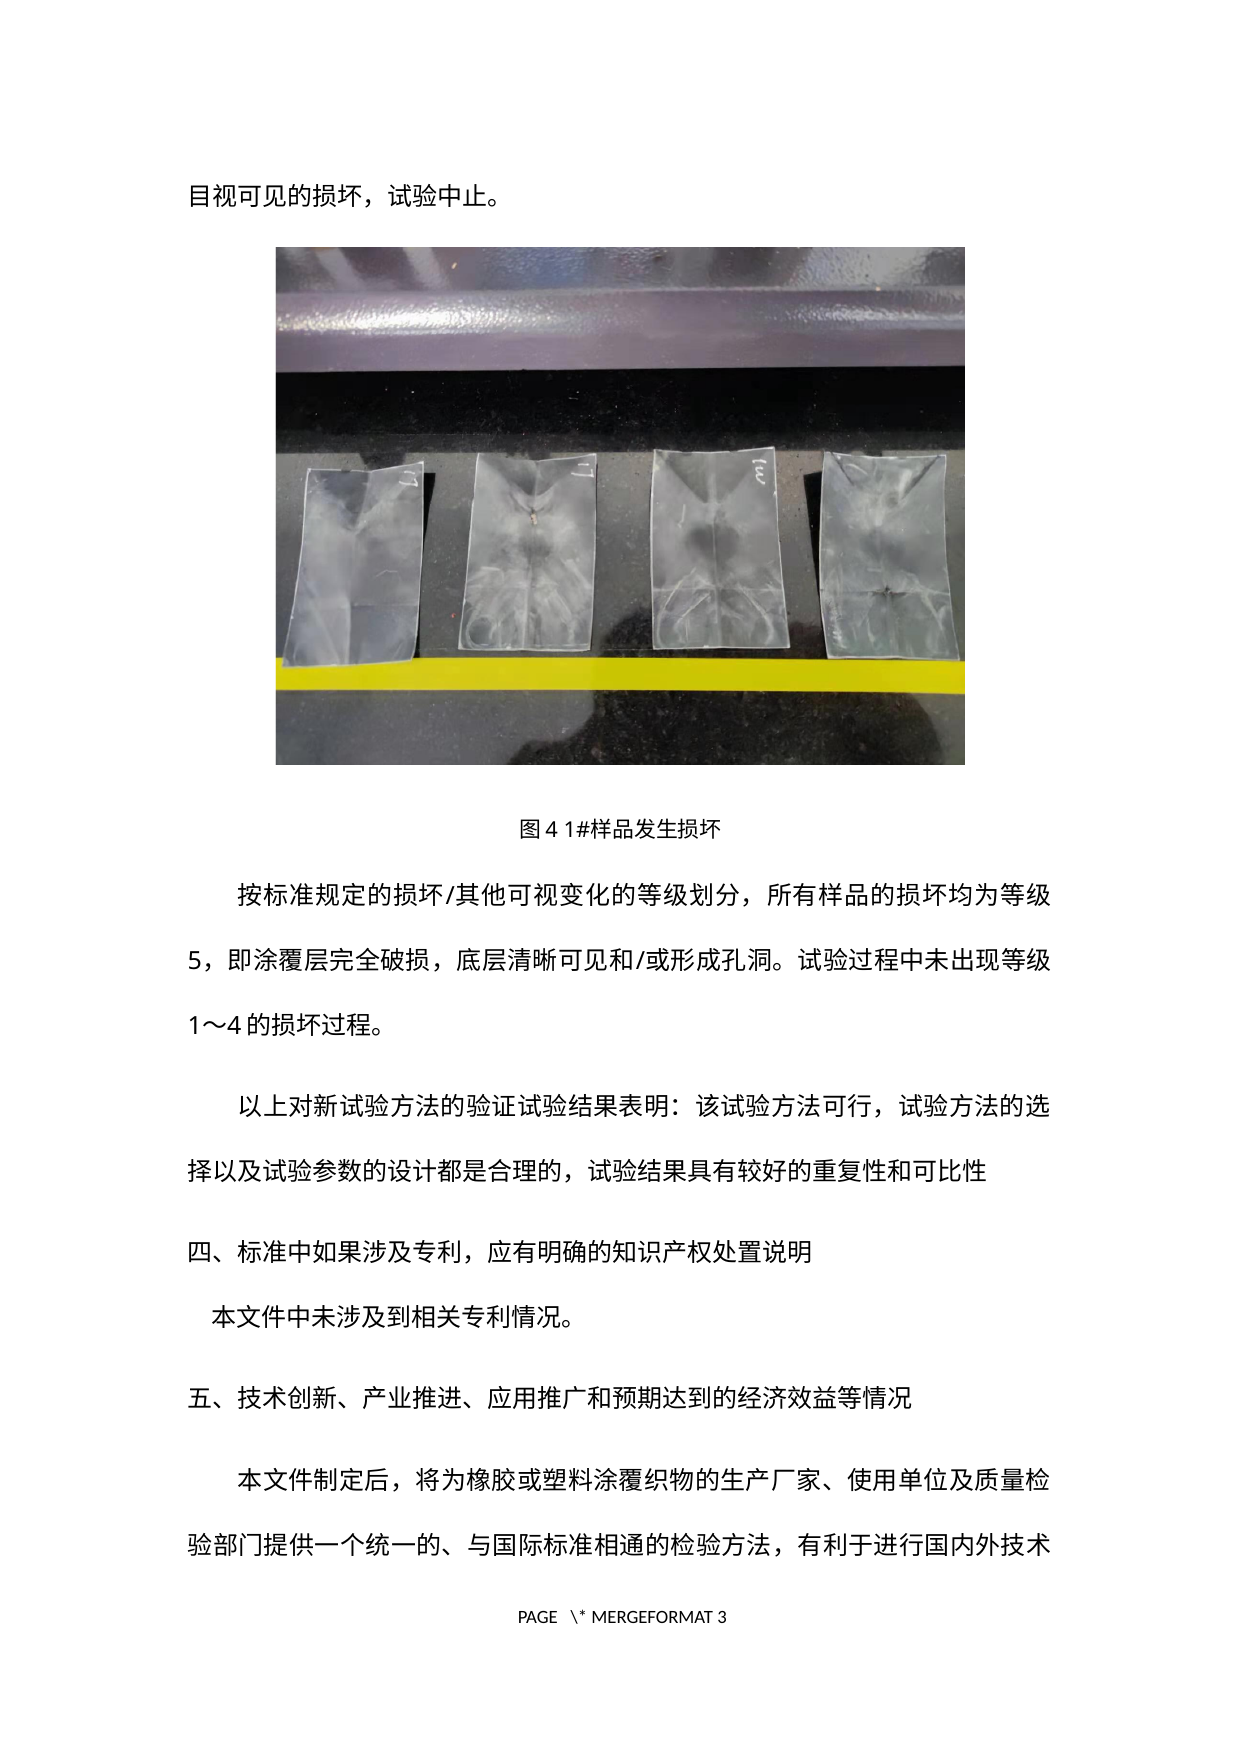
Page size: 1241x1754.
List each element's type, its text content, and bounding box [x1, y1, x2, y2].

text 本文件中未涉及到相关专利情况。 [187, 1283, 1053, 1348]
text 四、标准中如果涉及专利，应有明确的知识产权处置说明 [187, 1218, 1053, 1283]
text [187, 1446, 1053, 1576]
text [187, 162, 1053, 227]
text 图4 1#样品发生损坏 [187, 812, 1053, 844]
text 以上对新试验方法的验证试验结果表明：该试验方法可行，试验方法的选择以及试验参数的设计都是合理的，试验结果具有较好的重复性和可比性 [187, 1072, 1053, 1202]
picture [276, 247, 965, 764]
text 按标准规定的损坏/其他可视变化的等级划分，所有样品的损坏均为等级5，即涂覆层完全破损，底层清晰可见和/或形成孔洞。试验过程中未出现等级1～4的损坏过程。 [187, 861, 1053, 1056]
text 五、技术创新、产业推进、应用推广和预期达到的经济效益等情况 [187, 1364, 1053, 1429]
